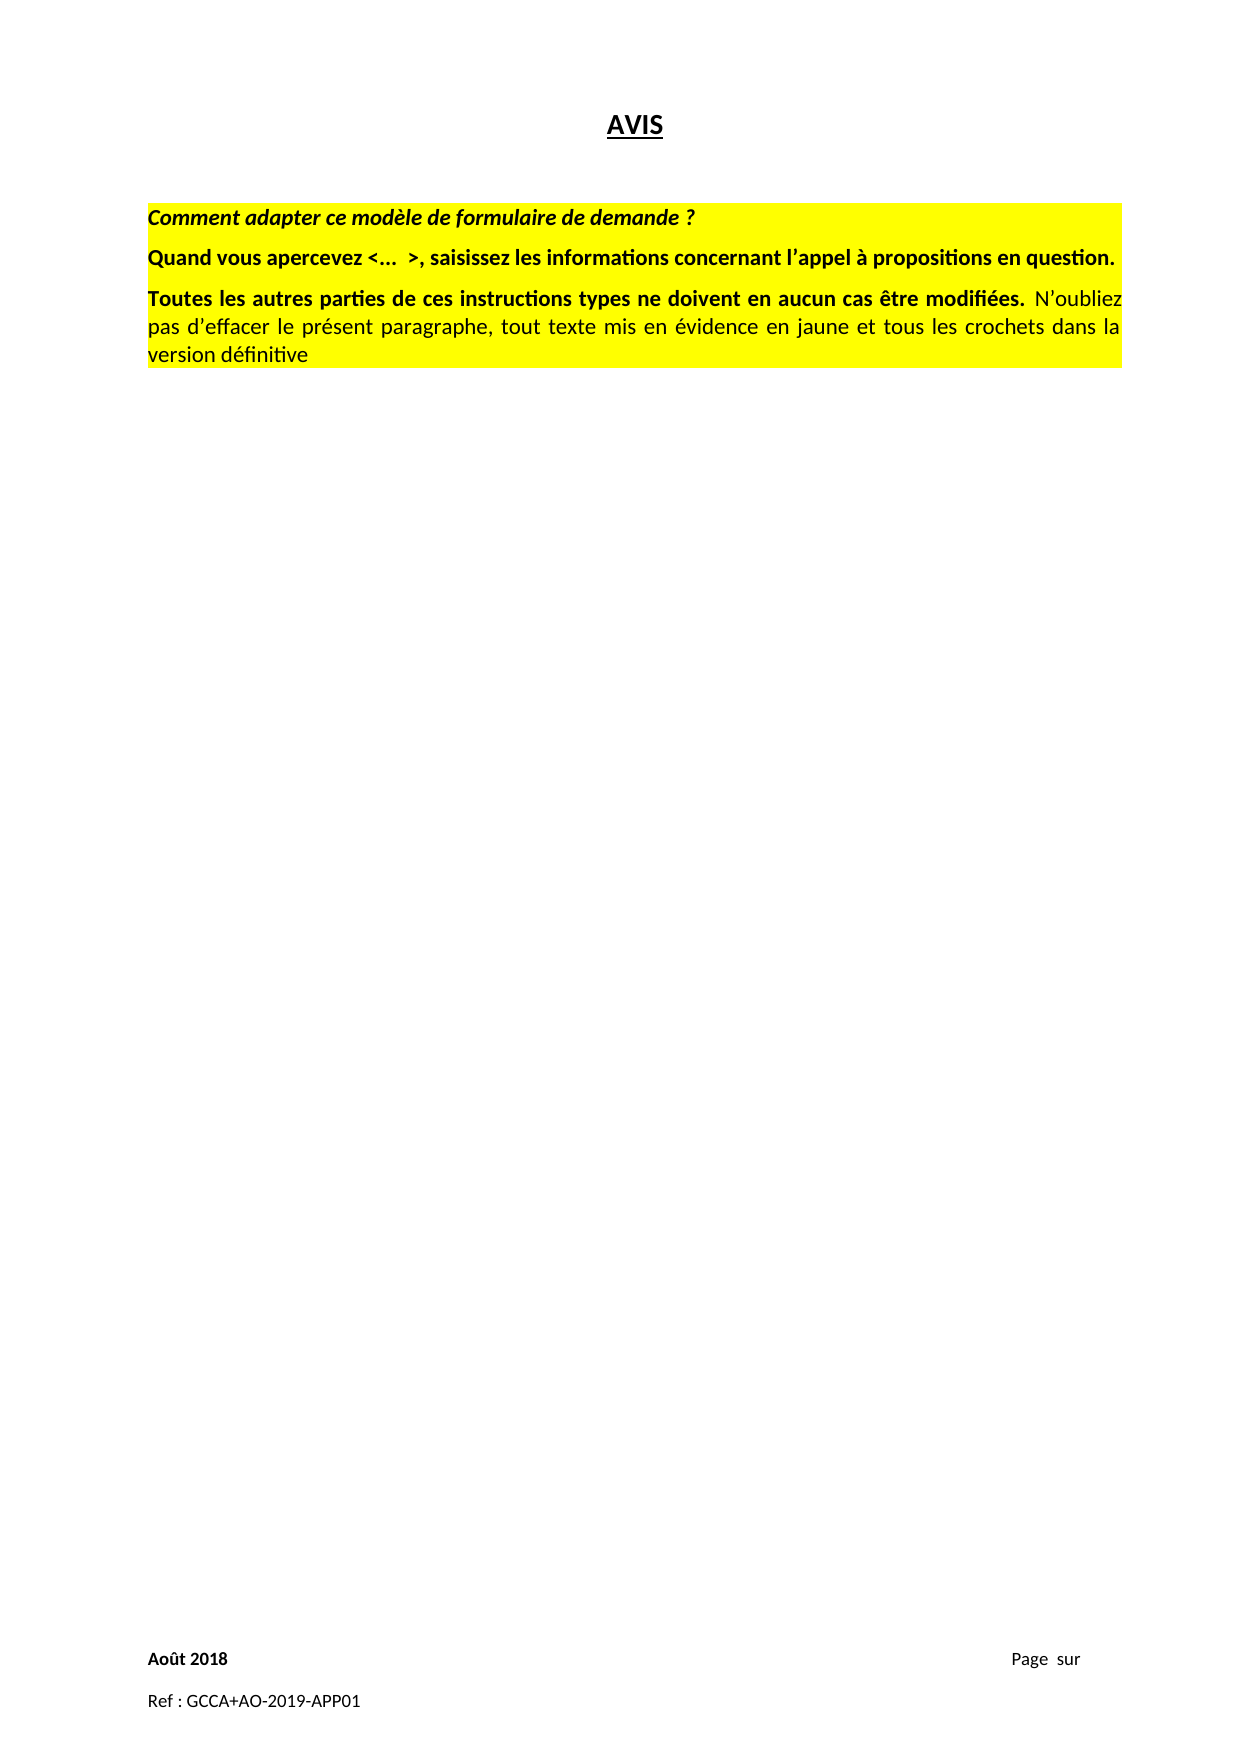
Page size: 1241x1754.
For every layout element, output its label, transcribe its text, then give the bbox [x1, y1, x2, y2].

subtitle Quand vous apercevez <... >, saisissez les informations concernant l’appel à propositions en question. [148, 243, 1122, 271]
subtitle Toutes les autres parties de ces instructions types ne doivent en aucun cas être modifiées. N’oubliez pas d’effacer le présent paragraphe, tout texte mis en évidence en jaune et tous les crochets dans la version définitive [148, 284, 1122, 368]
subtitle Comment adapter ce modèle de formulaire de demande ? [148, 203, 1122, 231]
text AVIS [148, 106, 1122, 142]
